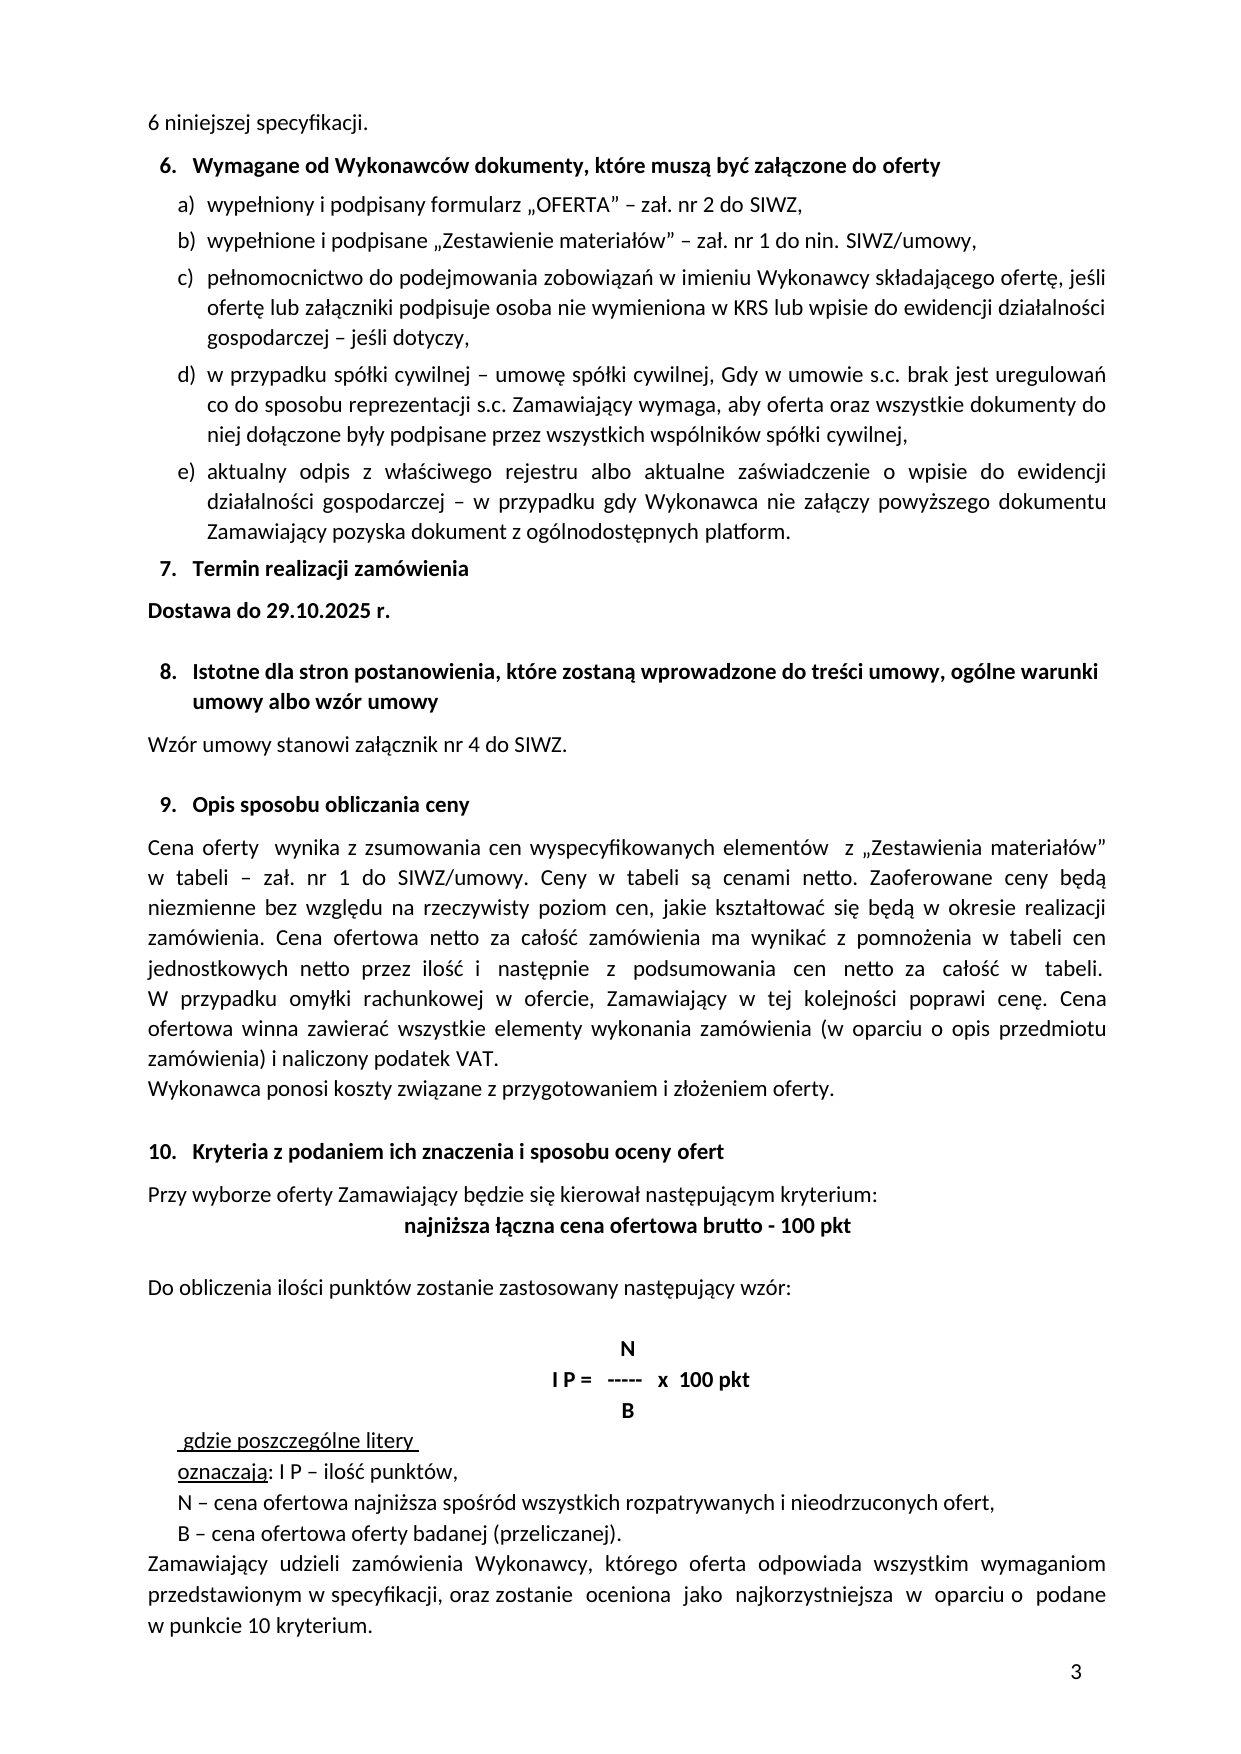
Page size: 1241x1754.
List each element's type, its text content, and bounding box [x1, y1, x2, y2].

text N – cena ofertowa najniższa spośród wszystkich rozpatrywanych i nieodrzuconych ofert, [177, 1488, 1119, 1516]
text Cena oferty wynika z zsumowania cen wyspecyfikowanych elementów z „Zestawienia materiałów” w tabeli – zał. nr 1 do SIWZ/umowy. Ceny w tabeli są cenami netto. Zaoferowane ceny będą niezmienne bez względu na rzeczywisty poziom cen, jakie kształtować się będą w okresie realizacji zamówienia. Cena ofertowa netto za całość zamówienia ma wynikać z pomnożenia w tabeli cen jednostkowych netto przez ilość i następnie z podsumowania cen netto za całość w tabeli. W przypadku omyłki rachunkowej w ofercie, Zamawiający w tej kolejności poprawi cenę. Cena ofertowa winna zawierać wszystkie elementy wykonania zamówienia (w oparciu o opis przedmiotu zamówienia) i naliczony podatek VAT. [148, 833, 1108, 1072]
subtitle Termin realizacji zamówienia [159, 554, 1119, 582]
text Wzór umowy stanowi załącznik nr 4 do SIWZ. [148, 730, 1119, 758]
list pełnomocnictwo do podejmowania zobowiązań w imieniu Wykonawcy składającego ofertę, jeśli ofertę lub załączniki podpisuje osoba nie wymieniona w KRS lub wpisie do ewidencji działalności gospodarczej – jeśli dotyczy, [177, 263, 1108, 352]
list aktualny odpis z właściwego rejestru albo aktualne zaświadczenie o wpisie do ewidencji działalności gospodarczej – w przypadku gdy Wykonawca nie załączy powyższego dokumentu Zamawiający pozyska dokument z ogólnodostępnych platform. [177, 457, 1108, 545]
text Przy wyborze oferty Zamawiający będzie się kierował następującym kryterium: [148, 1180, 1119, 1208]
list w przypadku spółki cywilnej – umowę spółki cywilnej, Gdy w umowie s.c. brak jest uregulowań co do sposobu reprezentacji s.c. Zamawiający wymaga, aby oferta oraz wszystkie dokumenty do niej dołączone były podpisane przez wszystkich wspólników spółki cywilnej, [177, 360, 1108, 448]
text Do obliczenia ilości punktów zostanie zastosowany następujący wzór: [148, 1273, 1119, 1301]
text B [136, 1396, 1119, 1424]
text Zamawiający udzieli zamówienia Wykonawcy, którego oferta odpowiada wszystkim wymaganiom przedstawionym w specyfikacji, oraz zostanie oceniona jako najkorzystniejsza w oparciu o podane w punkcie 10 kryterium. [148, 1549, 1108, 1639]
text Dostawa do 29.10.2025 r. [148, 596, 1119, 624]
text Wykonawca ponosi koszty związane z przygotowaniem i złożeniem oferty. [148, 1074, 1119, 1102]
text B – cena ofertowa oferty badanej (przeliczanej). [177, 1519, 1119, 1547]
text gdzie poszczególne litery oznaczają: I P – ilość punktów, [177, 1427, 511, 1485]
list wypełniony i podpisany formularz „OFERTA” – zał. nr 2 do SIWZ, [177, 190, 1119, 218]
text I P = ----- x 100 pkt [366, 1365, 936, 1393]
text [148, 108, 1108, 136]
subtitle Kryteria z podaniem ich znaczenia i sposobu oceny ofert [148, 1137, 1119, 1165]
subtitle Wymagane od Wykonawców dokumenty, które muszą być załączone do oferty [159, 152, 1119, 180]
list wypełnione i podpisane „Zestawienie materiałów” – zał. nr 1 do nin. SIWZ/umowy, [177, 227, 1119, 254]
list Istotne dla stron postanowienia, które zostaną wprowadzone do treści umowy, ogólne warunki umowy albo wzór umowy [159, 657, 1108, 715]
subtitle N [136, 1334, 1119, 1362]
subtitle Opis sposobu obliczania ceny [159, 790, 1119, 818]
subtitle najniższa łączna cena ofertowa brutto - 100 pkt [366, 1211, 890, 1239]
